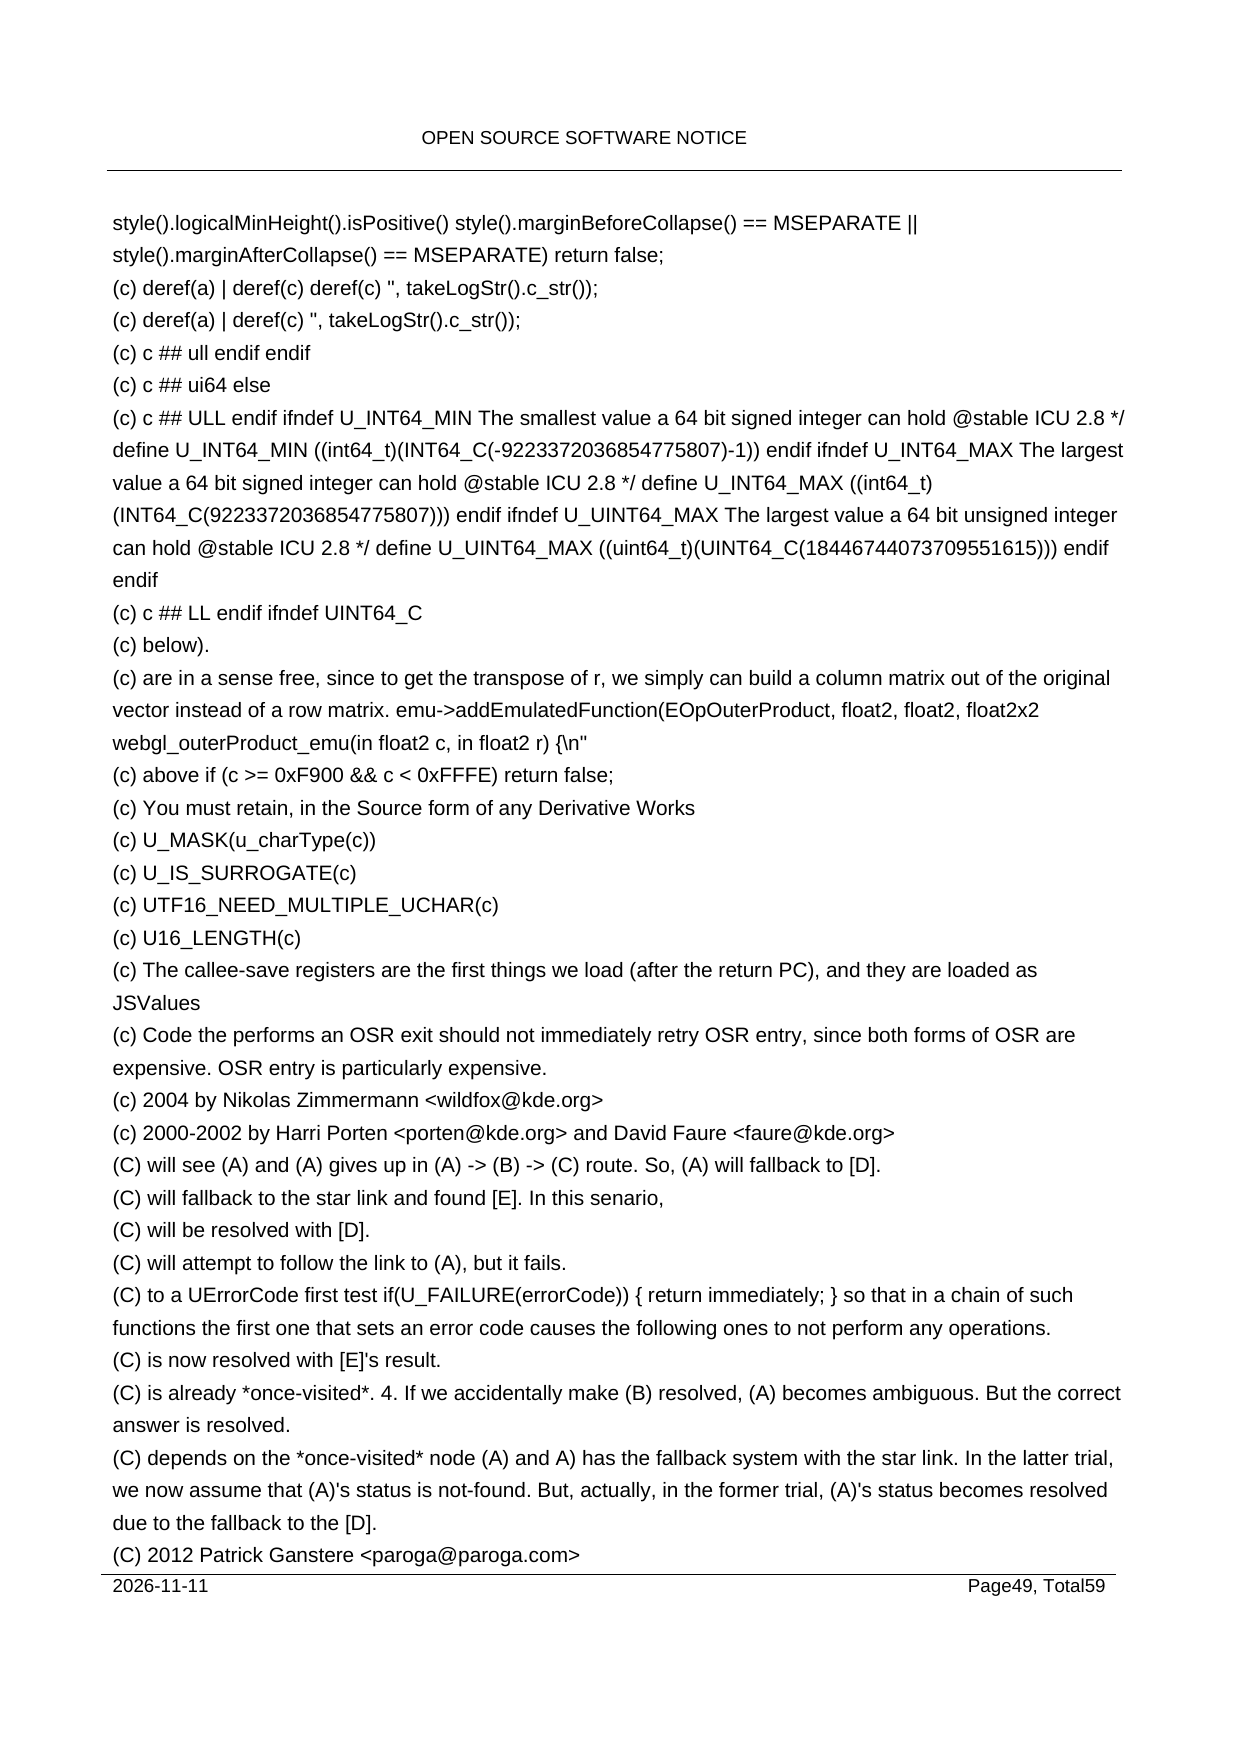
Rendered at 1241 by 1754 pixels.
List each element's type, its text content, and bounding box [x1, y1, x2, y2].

text (c) 2004 by Nikolas Zimmermann <wildfox@kde.org> [112, 1084, 1128, 1116]
text (C) 2012 Patrick Ganstere <paroga@paroga.com> [112, 1539, 1128, 1571]
text (c) deref(a) | deref(c) ", takeLogStr().c_str()); [112, 304, 1128, 336]
text (c) c ## ull endif endif [112, 336, 1128, 369]
text (c) U16_LENGTH(c) [112, 921, 1128, 954]
text (C) will attempt to follow the link to (A), but it fails. [112, 1246, 1128, 1279]
text (c) Code the performs an OSR exit should not immediately retry OSR entry, since both forms of OSR are expensive. OSR entry is particularly expensive. [112, 1019, 1128, 1084]
text (c) above if (c >= 0xF900 && c < 0xFFFE) return false; [112, 759, 1128, 791]
text (c) c ## ui64 else [112, 369, 1128, 401]
text (C) will see (A) and (A) gives up in (A) -> (B) -> (C) route. So, (A) will fallback to [D]. [112, 1149, 1128, 1181]
text (c) U_MASK(u_charType(c)) [112, 824, 1128, 856]
text (c) are in a sense free, since to get the transpose of r, we simply can build a column matrix out of the original vector instead of a row matrix. emu->addEmulatedFunction(EOpOuterProduct, float2, float2, float2x2 webgl_outerProduct_emu(in float2 c, in float2 r) {\n" [112, 661, 1128, 759]
text (c) c ## LL endif ifndef UINT64_C [112, 596, 1128, 629]
text (C) to a UErrorCode first test if(U_FAILURE(errorCode)) { return immediately; } so that in a chain of such functions the first one that sets an error code causes the following ones to not perform any operations. [112, 1279, 1128, 1344]
text (c) below). [112, 629, 1128, 661]
text (C) is already *once-visited*. 4. If we accidentally make (B) resolved, (A) becomes ambiguous. But the correct answer is resolved. [112, 1376, 1128, 1441]
text (c) The callee-save registers are the first things we load (after the return PC), and they are loaded as JSValues [112, 954, 1128, 1019]
text (C) will fallback to the star link and found [E]. In this senario, [112, 1181, 1128, 1214]
text (c) You must retain, in the Source form of any Derivative Works [112, 791, 1128, 824]
text (c) UTF16_NEED_MULTIPLE_UCHAR(c) [112, 889, 1128, 921]
text (c) 2000-2002 by Harri Porten <porten@kde.org> and David Faure <faure@kde.org> [112, 1116, 1128, 1149]
text (C) will be resolved with [D]. [112, 1214, 1128, 1246]
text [112, 206, 1128, 271]
text (c) U_IS_SURROGATE(c) [112, 856, 1128, 889]
text (C) depends on the *once-visited* node (A) and A) has the fallback system with the star link. In the latter trial, we now assume that (A)'s status is not-found. But, actually, in the former trial, (A)'s status becomes resolved due to the fallback to the [D]. [112, 1441, 1128, 1539]
text (c) deref(a) | deref(c) deref(c) ", takeLogStr().c_str()); [112, 271, 1128, 304]
text (C) is now resolved with [E]'s result. [112, 1344, 1128, 1376]
text (c) c ## ULL endif ifndef U_INT64_MIN The smallest value a 64 bit signed integer can hold @stable ICU 2.8 */ define U_INT64_MIN ((int64_t)(INT64_C(-9223372036854775807)-1)) endif ifndef U_INT64_MAX The largest value a 64 bit signed integer can hold @stable ICU 2.8 */ define U_INT64_MAX ((int64_t)(INT64_C(9223372036854775807))) endif ifndef U_UINT64_MAX The largest value a 64 bit unsigned integer can hold @stable ICU 2.8 */ define U_UINT64_MAX ((uint64_t)(UINT64_C(18446744073709551615))) endif endif [112, 401, 1128, 596]
